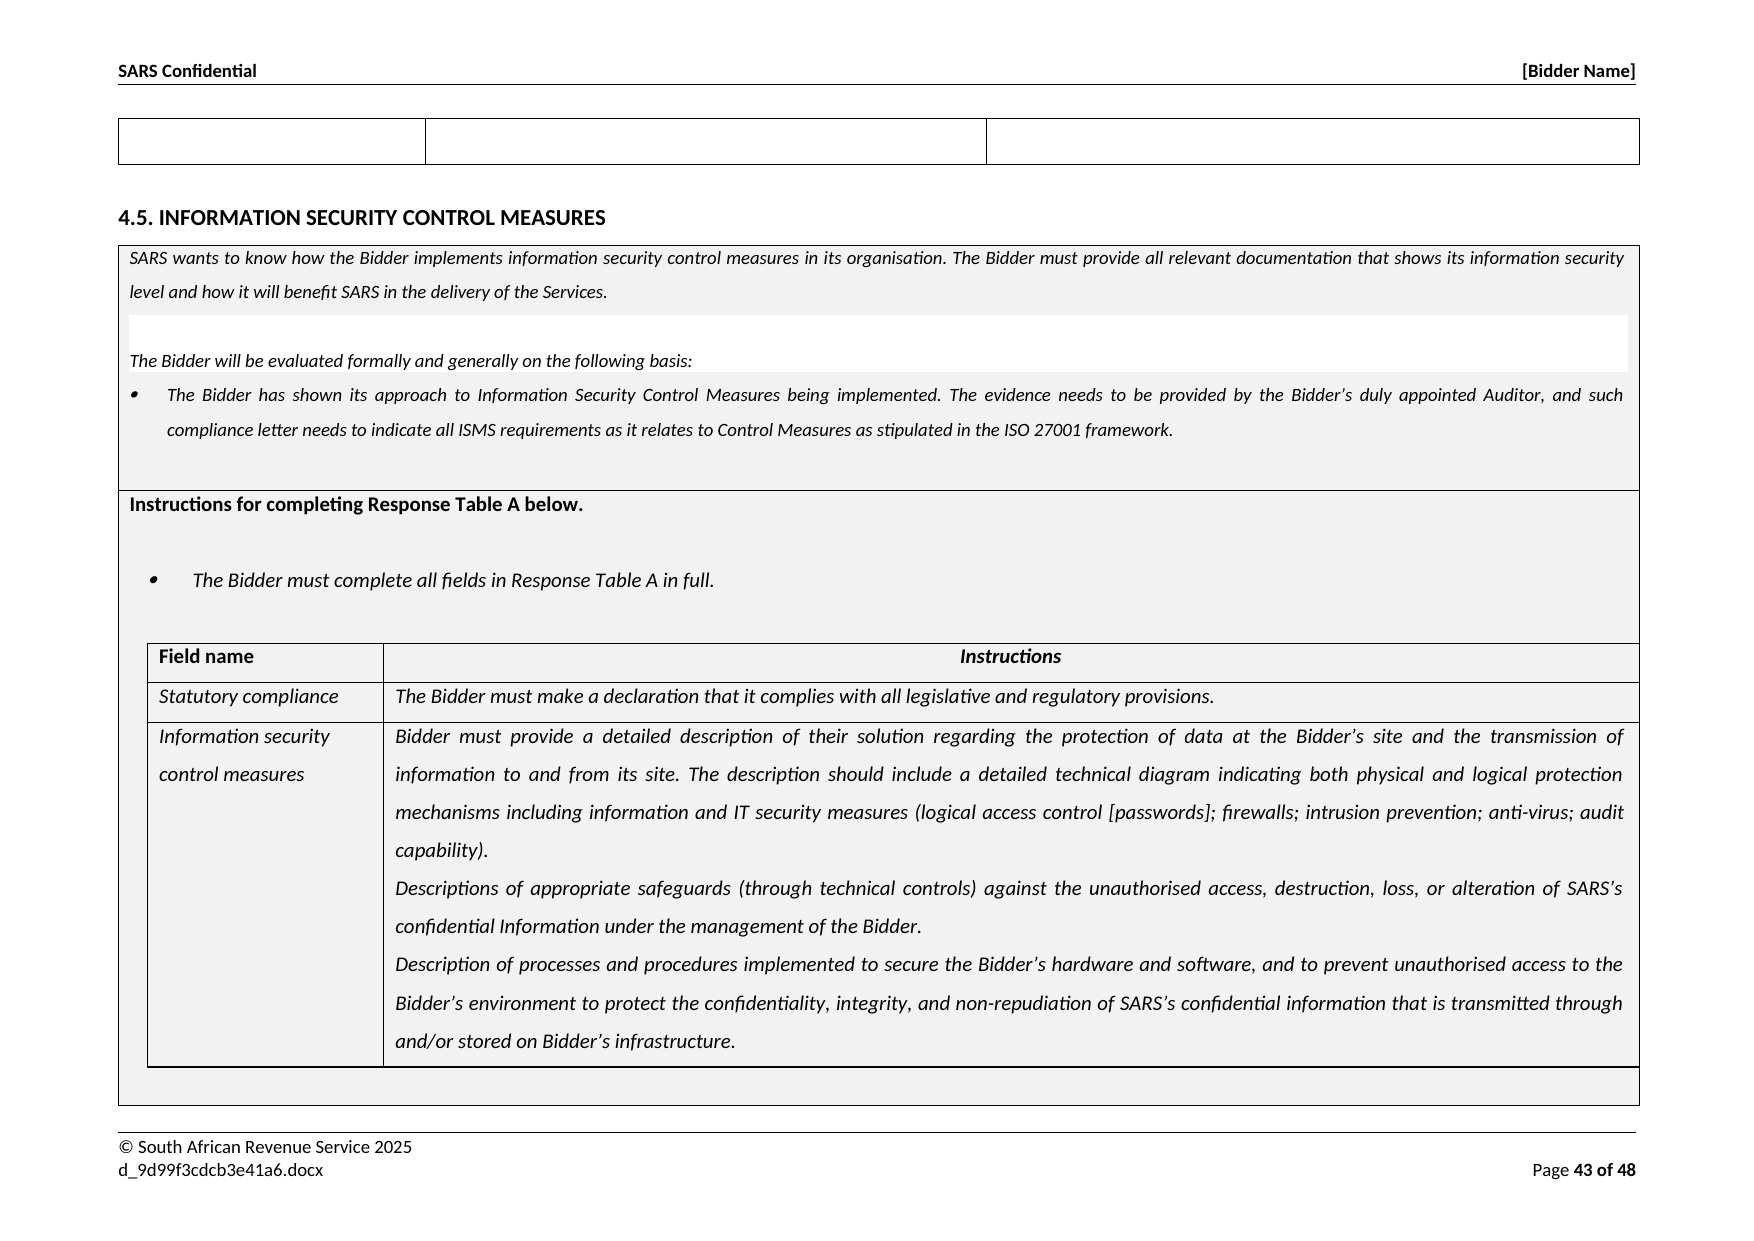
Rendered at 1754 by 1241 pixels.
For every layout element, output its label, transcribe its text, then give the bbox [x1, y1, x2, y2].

table_cell Instructions [384, 644, 1639, 682]
table_cell [119, 119, 425, 164]
table_cell [987, 119, 1639, 164]
table_cell Bidder must provide a detailed description of their solution regarding the protection of data at the Bidder’s site and the transmission of information to and from its site. The description should include a detailed technical diagram indicating both physical and logical protection mechanisms including information and IT security measures (logical access control [passwords]; firewalls; intrusion prevention; anti-virus; audit capability). Descriptions of appropriate safeguards (through technical controls) against the unauthorised access, destruction, loss, or alteration of SARS’s confidential Information under the management of the Bidder. Description of processes and procedures implemented to secure the Bidder’s hardware and software, and to prevent unauthorised access to the Bidder’s environment to protect the confidentiality, integrity, and non-repudiation of SARS’s confidential information that is transmitted through and/or stored on Bidder’s infrastructure. [384, 723, 1639, 1066]
table_header SARS wants to know how the Bidder implements information security control measures in its organisation. The Bidder must provide all relevant documentation that shows its information security level and how it will benefit SARS in the delivery of the Services. The Bidder will be evaluated formally and generally on the following basis: The Bidder has shown its approach to Information Security Control Measures being implemented. The evidence needs to be provided by the Bidder’s duly appointed Auditor, and such compliance letter needs to indicate all ISMS requirements as it relates to Control Measures as stipulated in the ISO 27001 framework. [119, 246, 1639, 490]
table_cell Information security control measures [148, 723, 383, 1066]
table_cell [426, 119, 986, 164]
table_cell Field name [148, 644, 383, 682]
table_cell Instructions for completing Response Table A below. The Bidder must complete all fields in Response Table A in full. [119, 491, 1639, 643]
list 4.5. Information Security Control Measures [118, 203, 1636, 231]
table_cell [148, 1068, 1639, 1105]
table_cell The Bidder must make a declaration that it complies with all legislative and regulatory provisions. [384, 683, 1639, 722]
table_cell Statutory compliance [148, 683, 383, 722]
table_cell [119, 643, 148, 1105]
